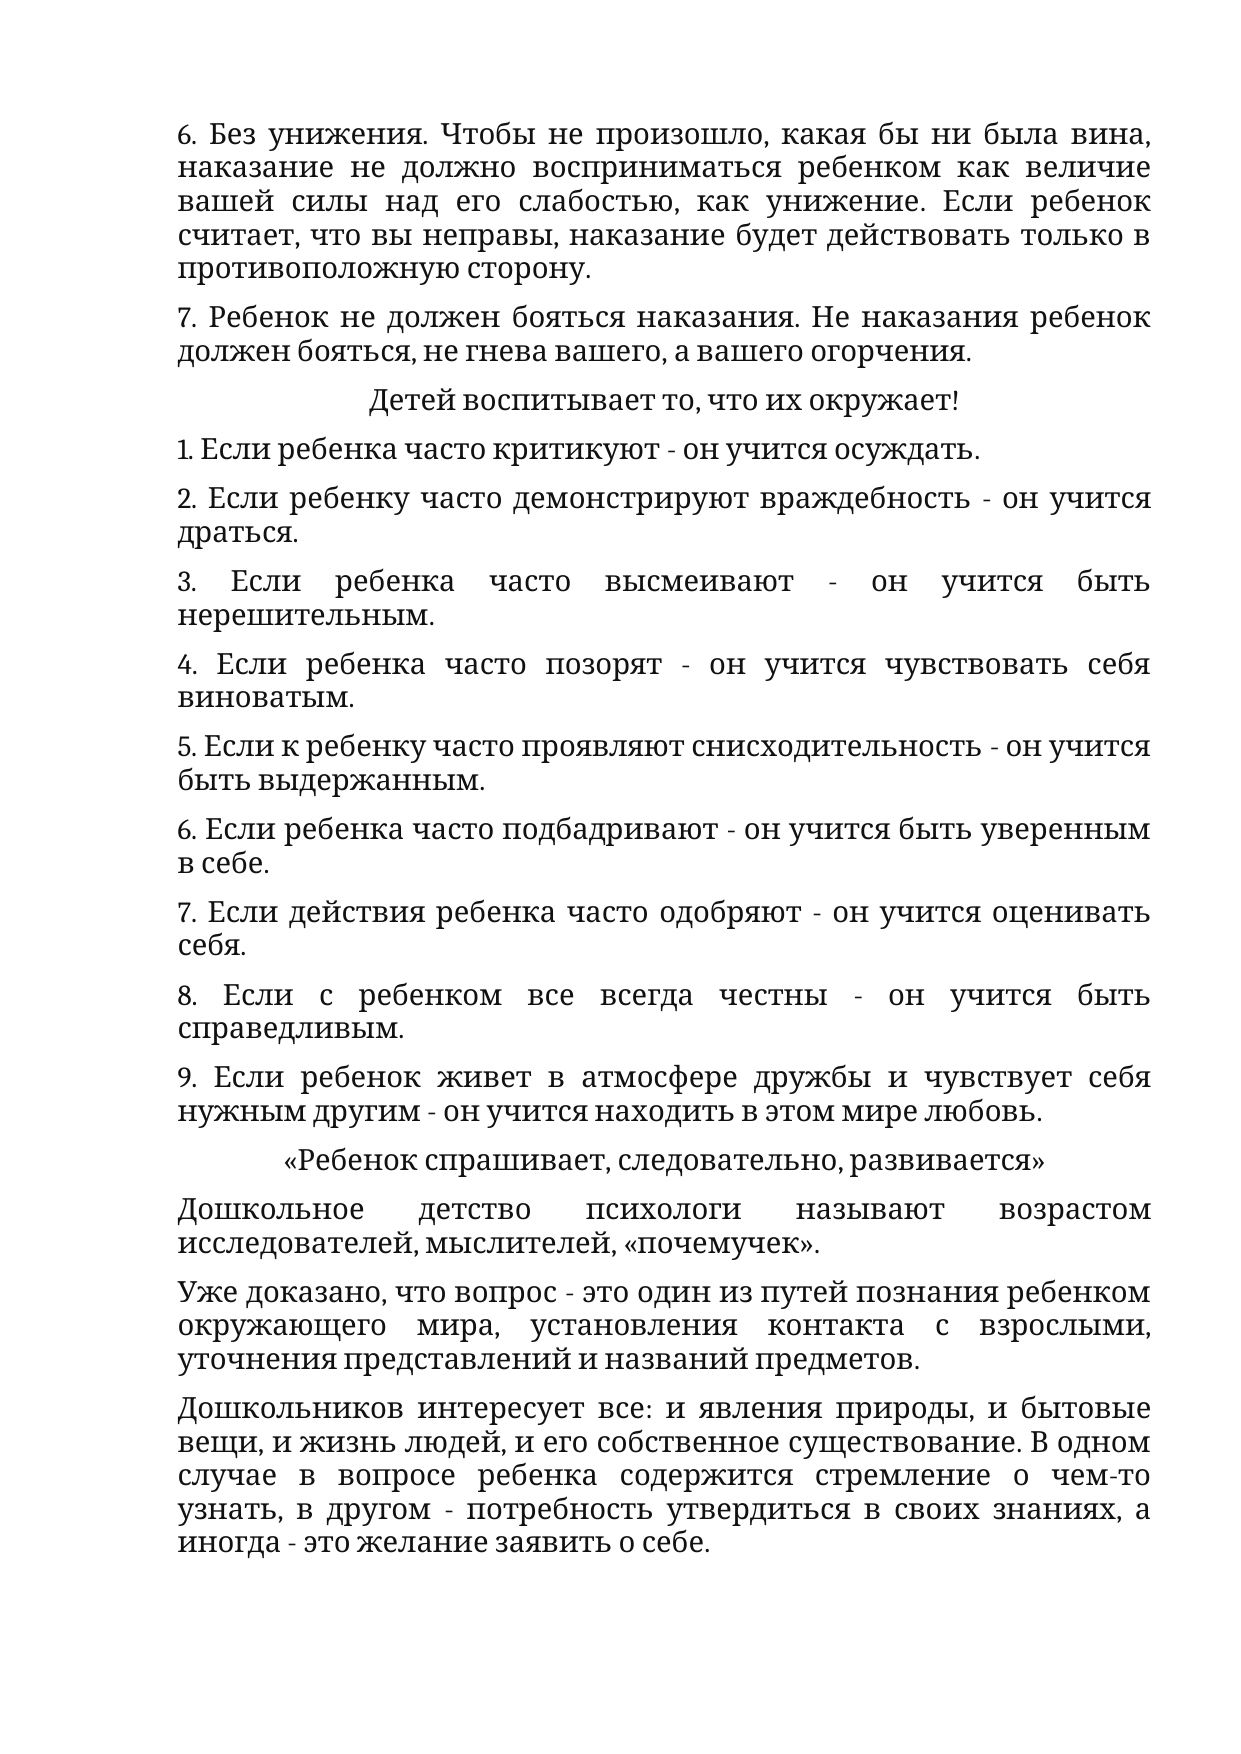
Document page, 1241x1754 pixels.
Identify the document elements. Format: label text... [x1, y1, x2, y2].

text 2. Если ребенку часто демонстрируют враждебность - он учится драться. [177, 482, 1152, 549]
text 9. Если ребенок живет в атмосфере дружбы и чувствует себя нужным другим - он ​​учится находить в этом мире любовь. [177, 1061, 1152, 1128]
text Дошкольников интересует все: и явления природы, и бытовые вещи, и жизнь людей, и его собственное существование. В одном случае в вопросе ребенка содержится стремление о чем-то узнать, в другом - потребность утвердиться в своих знаниях, а иногда - это желание заявить о себе. [177, 1392, 1152, 1560]
text 7. Если действия ребенка часто одобряют - он учится оценивать себя. [177, 896, 1152, 963]
text Уже доказано, что вопрос - это один из путей познания ребенком окружающего мира, установления контакта с взрослыми, уточнения представлений и названий предметов. [177, 1276, 1152, 1377]
text «Ребенок спрашивает, следовательно, развивается» [177, 1144, 1152, 1178]
text 5. Если к ребенку часто проявляют снисходительность - он учится быть выдержанным. [177, 731, 1152, 798]
text 6. Если ребенка часто подбадривают - он учится быть уверенным в себе. [177, 813, 1152, 880]
text 4. Если ребенка часто позорят - он учится чувствовать себя виноватым. [177, 648, 1152, 715]
text 7. Ребенок не должен бояться наказания. Не наказания ребенок должен бояться, не гнева вашего, а вашего огорчения. [177, 301, 1152, 368]
text 8. Если с ребенком все всегда честны - он учится быть справедливым. [177, 979, 1152, 1046]
text 3. Если ребенка часто высмеивают - он учится быть нерешительным. [177, 565, 1152, 632]
text Детей воспитывает то, что их окружает! [177, 384, 1152, 418]
text 1. Если ребенка часто критикуют - он учится осуждать. [177, 433, 1152, 467]
text Дошкольное детство психологи называют возрастом исследователей, мыслителей, «почемучек». [177, 1193, 1152, 1260]
text 6. Без унижения. Чтобы не произошло, какая бы ни была вина, наказание не должно восприниматься ребенком как величие вашей силы над его слабостью, как унижение. Если ребенок считает, что вы неправы, наказание будет действовать только в противоположную сторону. [177, 118, 1152, 286]
